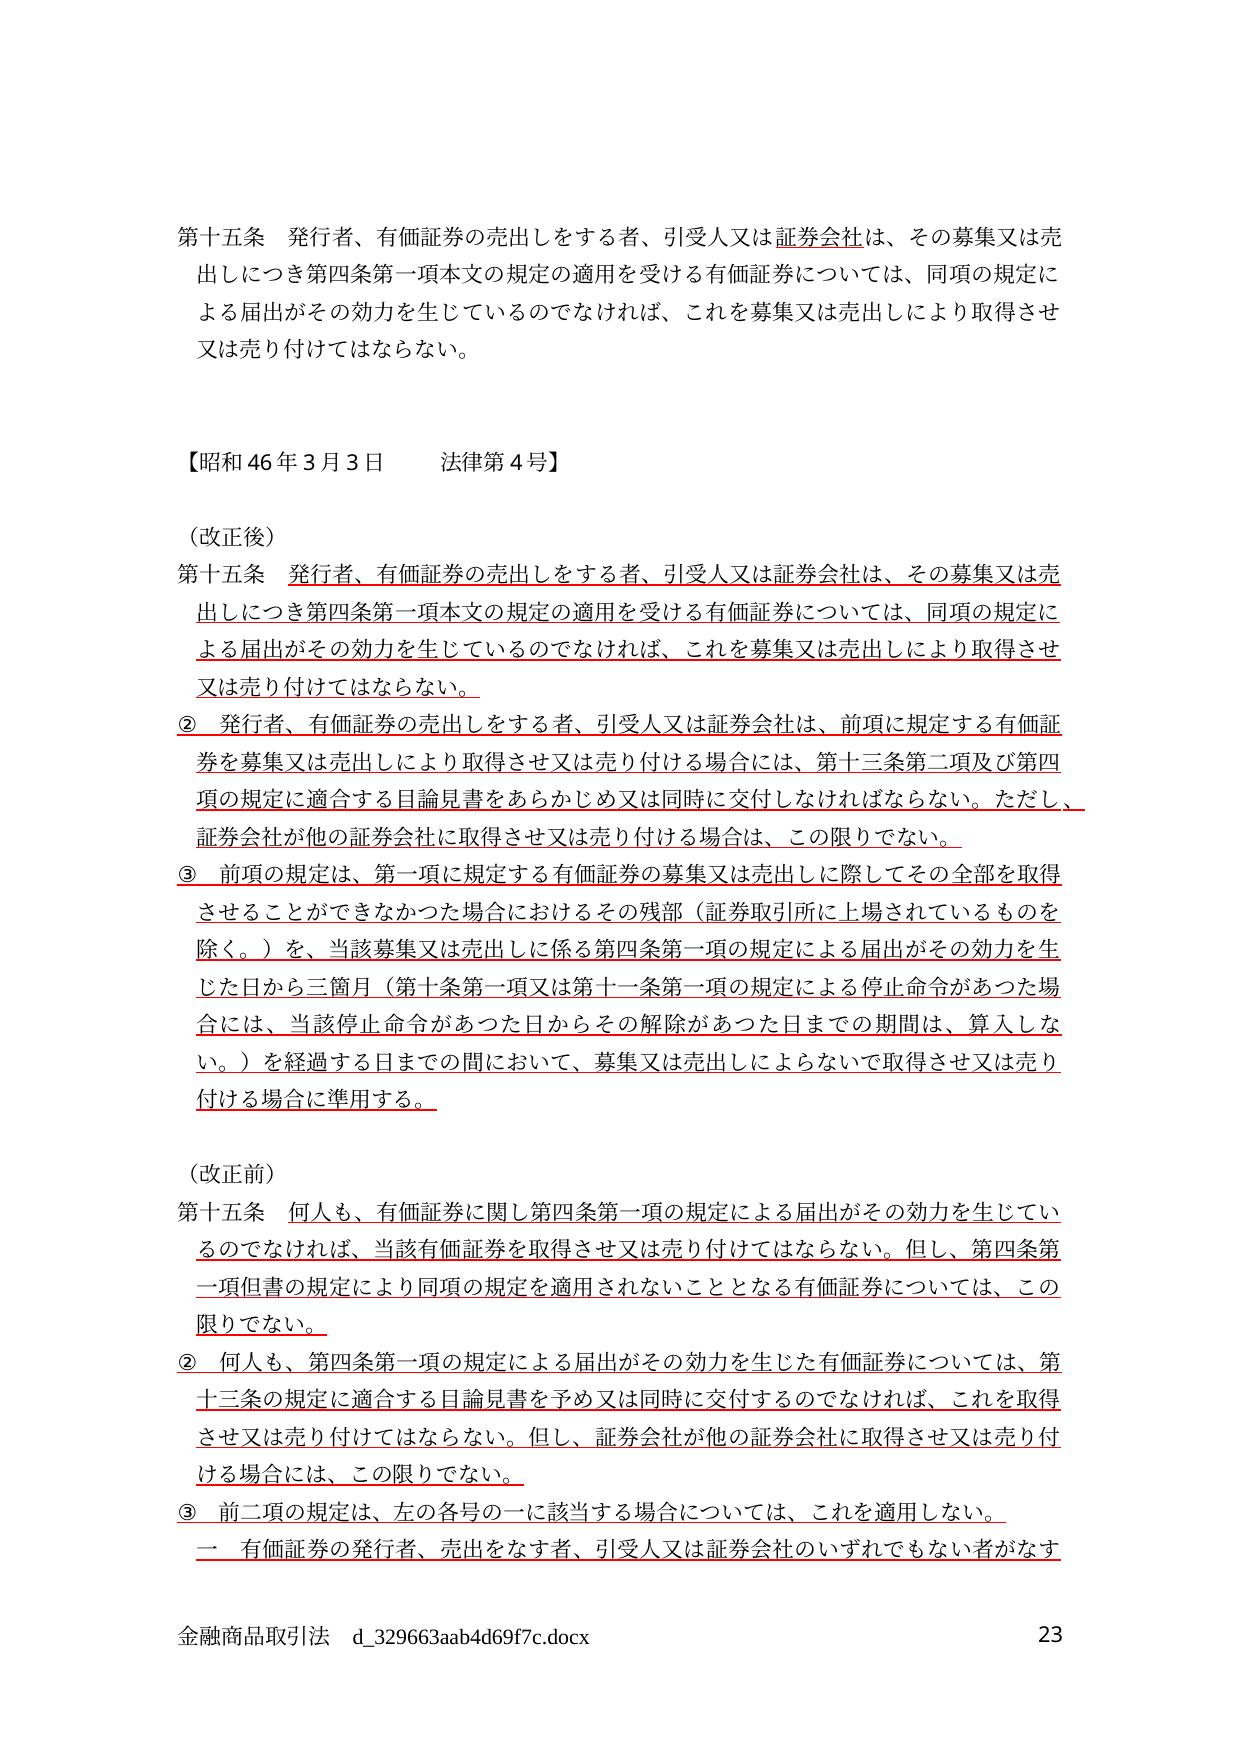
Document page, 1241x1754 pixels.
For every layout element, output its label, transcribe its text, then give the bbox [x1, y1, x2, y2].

text ② 何人も、第四条第一項の規定による届出がその効力を生じた有価証券については、第十三条の規定に適合する目論見書を予め又は同時に交付するのでなければ、これを取得させ又は売り付けてはならない。但し、証券会社が他の証券会社に取得させ又は売り付ける場合には、この限りでない。 [177, 1342, 1063, 1492]
text 第十五条 発行者、有価証券の売出しをする者、引受人又は証券会社は、その募集又は売出しにつき第四条第一項本文の規定の適用を受ける有価証券については、同項の規定による届出がその効力を生じているのでなければ、これを募集又は売出しにより取得させ又は売り付けてはならない。 [177, 554, 1063, 704]
text 第十五条 何人も、有価証券に関し第四条第一項の規定による届出がその効力を生じているのでなければ、当該有価証券を取得させ又は売り付けてはならない。但し、第四条第一項但書の規定により同項の規定を適用されないこととなる有価証券については、この限りでない。 [177, 1192, 1063, 1342]
text （改正前） [177, 1154, 1063, 1192]
text 第十五条 発行者、有価証券の売出しをする者、引受人又は証券会社は、その募集又は売出しにつき第四条第一項本文の規定の適用を受ける有価証券については、同項の規定による届出がその効力を生じているのでなければ、これを募集又は売出しにより取得させ又は売り付けてはならない。 [177, 217, 1063, 367]
text 【昭和46年3月3日 法律第4号】 [177, 442, 1063, 479]
text ③ 前項の規定は、第一項に規定する有価証券の募集又は売出しに際してその全部を取得させることができなかつた場合におけるその残部（証券取引所に上場されているものを除く。）を、当該募集又は売出しに係る第四条第一項の規定による届出がその効力を生じた日から三箇月（第十条第一項又は第十一条第一項の規定による停止命令があつた場合には、当該停止命令があつた日からその解除があつた日までの期間は、算入しない。）を経過する日までの間において、募集又は売出しによらないで取得させ又は売り付ける場合に準用する。 [177, 854, 1063, 1117]
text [196, 1529, 1063, 1567]
text ② 発行者、有価証券の売出しをする者、引受人又は証券会社は、前項に規定する有価証券を募集又は売出しにより取得させ又は売り付ける場合には、第十三条第二項及び第四項の規定に適合する目論見書をあらかじめ又は同時に交付しなければならない。ただし、証券会社が他の証券会社に取得させ又は売り付ける場合は、この限りでない。 [177, 704, 1063, 854]
text ③ 前二項の規定は、左の各号の一に該当する場合については、これを適用しない。 [177, 1492, 1063, 1529]
text （改正後） [177, 517, 1063, 554]
